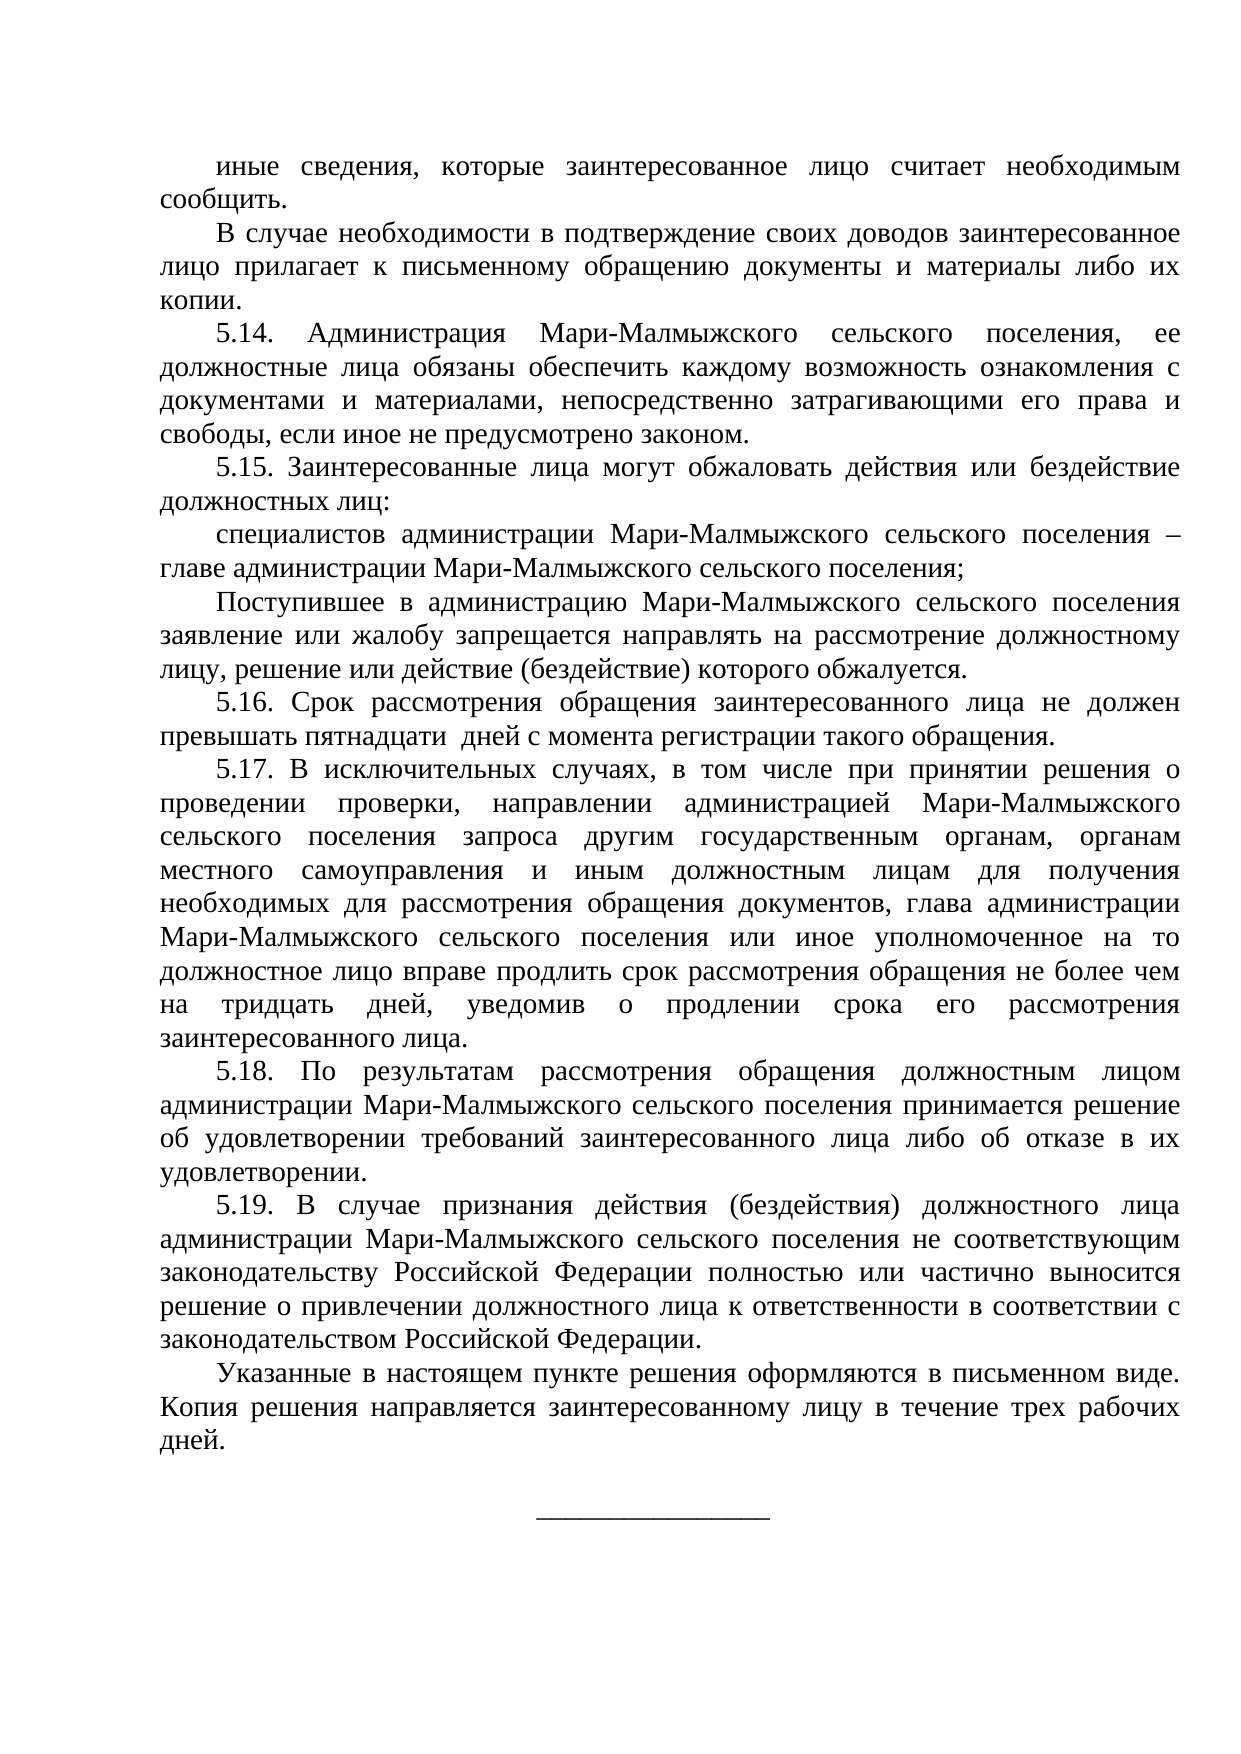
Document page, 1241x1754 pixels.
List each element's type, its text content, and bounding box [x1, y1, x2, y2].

text 5.14. Администрация Мари-Малмыжского сельского поселения, ее должностные лица обязаны обеспечить каждому возможность ознакомления с документами и материалами, непосредственно затрагивающими его права и свободы, если иное не предусмотрено законом. [159, 315, 1181, 449]
text 5.19. В случае признания действия (бездействия) должностного лица администрации Мари-Малмыжского сельского поселения не соответствующим законодательству Российской Федерации полностью или частично выносится решение о привлечении должностного лица к ответственности в соответствии с законодательством Российской Федерации. [159, 1187, 1181, 1355]
text ________________ [159, 1489, 1181, 1523]
text Поступившее в администрацию Мари-Малмыжского сельского поселения заявление или жалобу запрещается направлять на рассмотрение должностному лицу, решение или действие (бездействие) которого обжалуется. [159, 584, 1181, 684]
text 5.18. По результатам рассмотрения обращения должностным лицом администрации Мари-Малмыжского сельского поселения принимается решение об удовлетворении требований заинтересованного лица либо об отказе в их удовлетворении. [159, 1053, 1181, 1187]
text В случае необходимости в подтверждение своих доводов заинтересованное лицо прилагает к письменному обращению документы и материалы либо их копии. [159, 215, 1181, 315]
text 5.17. В исключительных случаях, в том числе при принятии решения о проведении проверки, направлении администрацией Мари-Малмыжского сельского поселения запроса другим государственным органам, органам местного самоуправления и иным должностным лицам для получения необходимых для рассмотрения обращения документов, глава администрации Мари-Малмыжского сельского поселения или иное уполномоченное на то должностное лицо вправе продлить срок рассмотрения обращения не более чем на тридцать дней, уведомив о продлении срока его рассмотрения заинтересованного лица. [159, 751, 1181, 1053]
text 5.16. Срок рассмотрения обращения заинтересованного лица не должен превышать пятнадцати дней с момента регистрации такого обращения. [159, 684, 1181, 751]
text 5.15. Заинтересованные лица могут обжаловать действия или бездействие должностных лиц: [159, 449, 1181, 517]
text иные сведения, которые заинтересованное лицо считает необходимым сообщить. [159, 148, 1181, 215]
text Указанные в настоящем пункте решения оформляются в письменном виде. Копия решения направляется заинтересованному лицу в течение трех рабочих дней. [159, 1355, 1181, 1456]
text специалистов администрации Мари-Малмыжского сельского поселения – главе администрации Мари-Малмыжского сельского поселения; [159, 517, 1181, 584]
